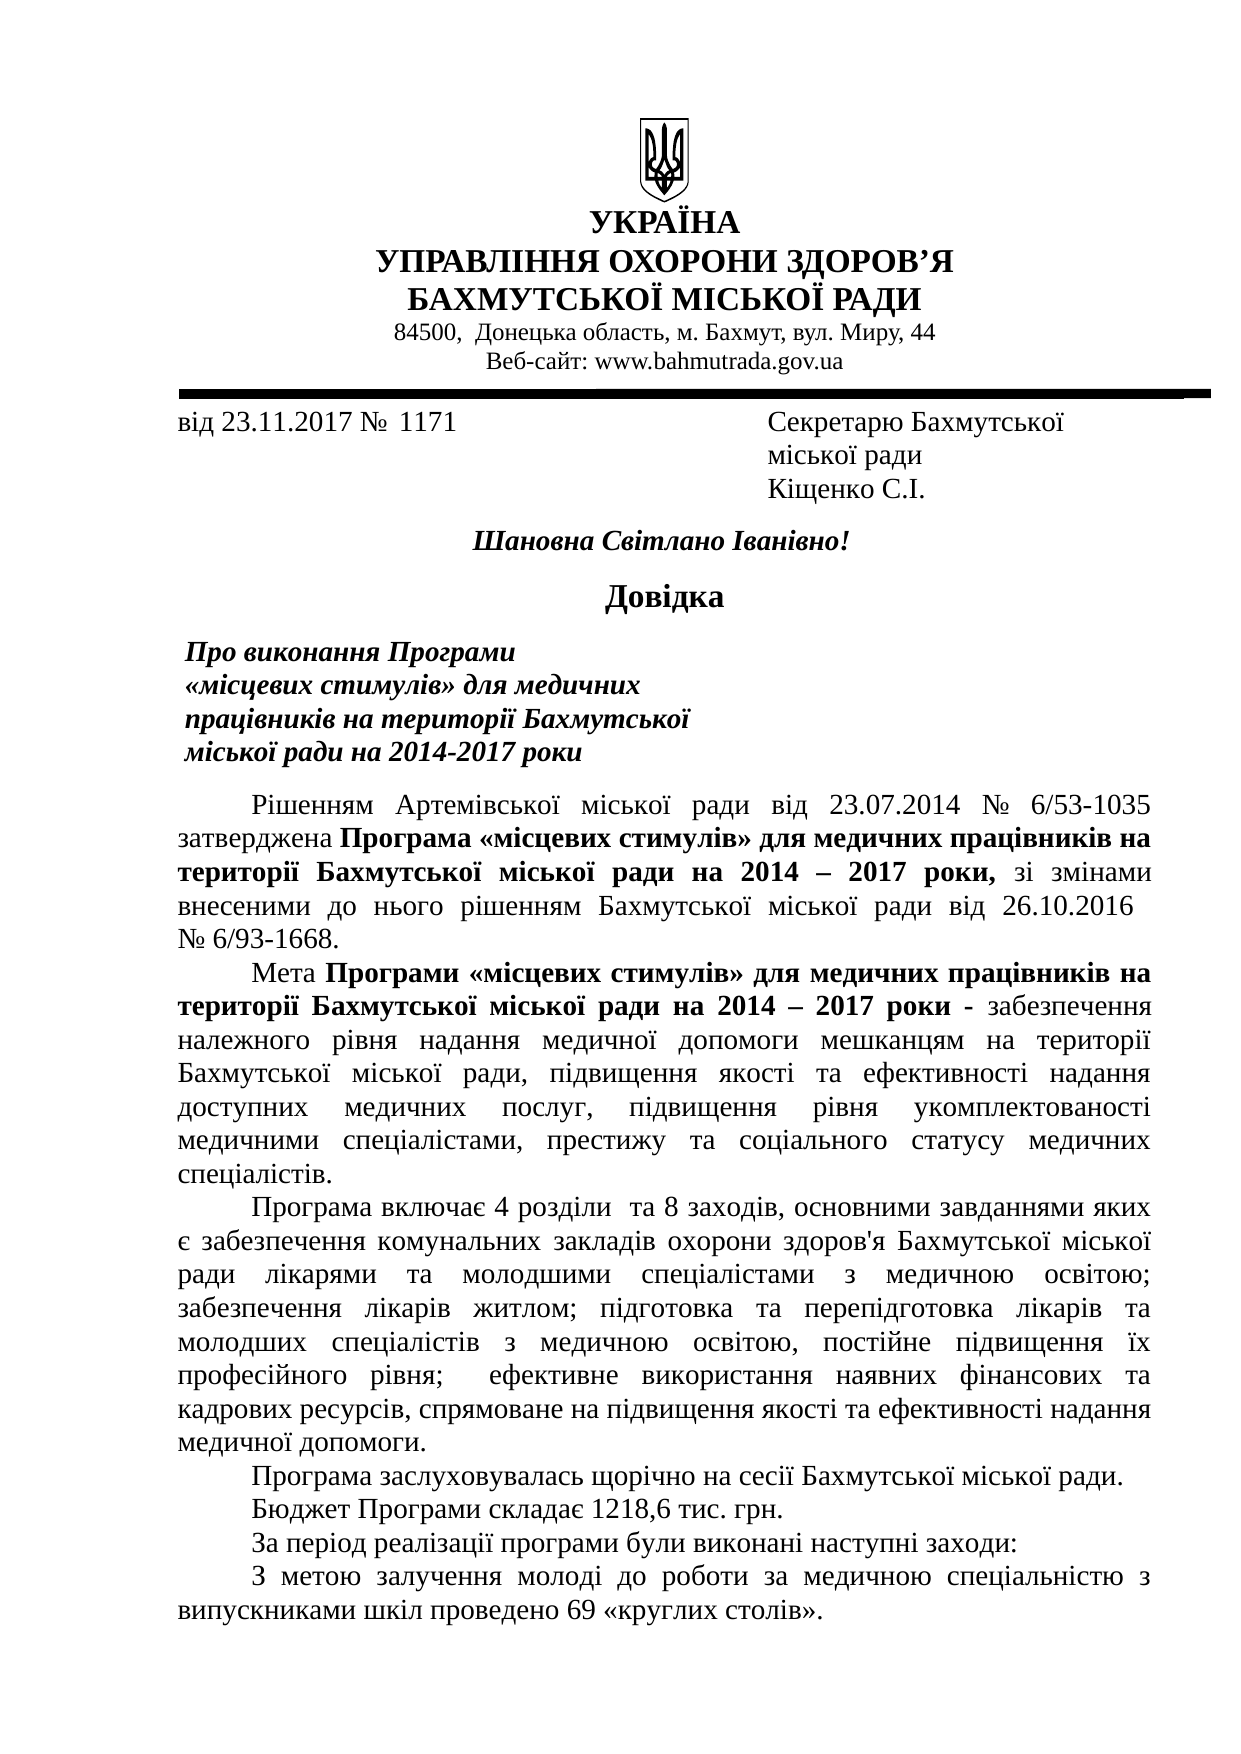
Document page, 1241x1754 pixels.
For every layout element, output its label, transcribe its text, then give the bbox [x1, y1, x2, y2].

text Мета Програми «місцевих стимулів» для медичних працівників на території Бахмутської міської ради на 2014 – 2017 роки - забезпечення належного рівня надання медичної допомоги мешканцям на території Бахмутської міської ради, підвищення якості та ефективності надання доступних медичних послуг, підвищення рівня укомплектованості медичними спеціалістами, престижу та соціального статусу медичних спеціалістів. [177, 955, 1152, 1189]
text Довідка [177, 576, 1152, 614]
text Шановна Світлано Іванівно! [398, 523, 1152, 557]
text Кіщенко С.І. [177, 471, 1152, 504]
text працівників на території Бахмутської [177, 701, 1152, 734]
text Програма включає 4 розділи та 8 заходів, основними завданнями яких є забезпечення комунальних закладів охорони здоров'я Бахмутської міської ради лікарями та молодшими спеціалістами з медичною освітою; забезпечення лікарів житлом; підготовка та перепідготовка лікарів та молодших спеціалістів з медичною освітою, постійне підвищення їх професійного рівня; ефективне використання наявних фінансових та кадрових ресурсів, спрямоване на підвищення якості та ефективності надання медичної допомоги. [177, 1189, 1152, 1458]
text «місцевих стимулів» для медичних [177, 667, 1152, 701]
text 84500, Донецька область, м. Бахмут, вул. Миру, 44 [177, 317, 1152, 346]
text За період реалізації програми були виконані наступні заходи: [177, 1525, 1152, 1558]
text УКРАЇНА [177, 202, 1152, 241]
text Бюджет Програми складає 1218,6 тис. грн. [177, 1491, 1152, 1525]
text З метою залучення молоді до роботи за медичною спеціальністю з випускниками шкіл проведено 69 «круглих столів». [177, 1558, 1152, 1626]
text БАХМУТСЬКОЇ МІСЬКОЇ РАДИ [177, 279, 1152, 317]
text Веб-сайт: www.bahmutrada.gov.ua [177, 346, 1152, 375]
text Рішенням Артемівської міської ради від 23.07.2014 № 6/53-1035 затверджена Програма «місцевих стимулів» для медичних працівників на території Бахмутської міської ради на 2014 – 2017 роки, зі змінами внесеними до нього рішенням Бахмутської міської ради від 26.10.2016 № 6/93-1668. [177, 787, 1152, 955]
text Про виконання Програми [177, 634, 1152, 667]
text міської ради на 2014-2017 роки [177, 734, 1152, 768]
list УПРАВЛІННЯ ОХОРОНИ ЗДОРОВ’Я [177, 241, 1152, 279]
text Програма заслуховувалась щорічно на сесії Бахмутської міської ради. [177, 1458, 1152, 1491]
text від 23.11.2017 № 1171 Секретарю Бахмутської міської ради [177, 404, 1152, 471]
